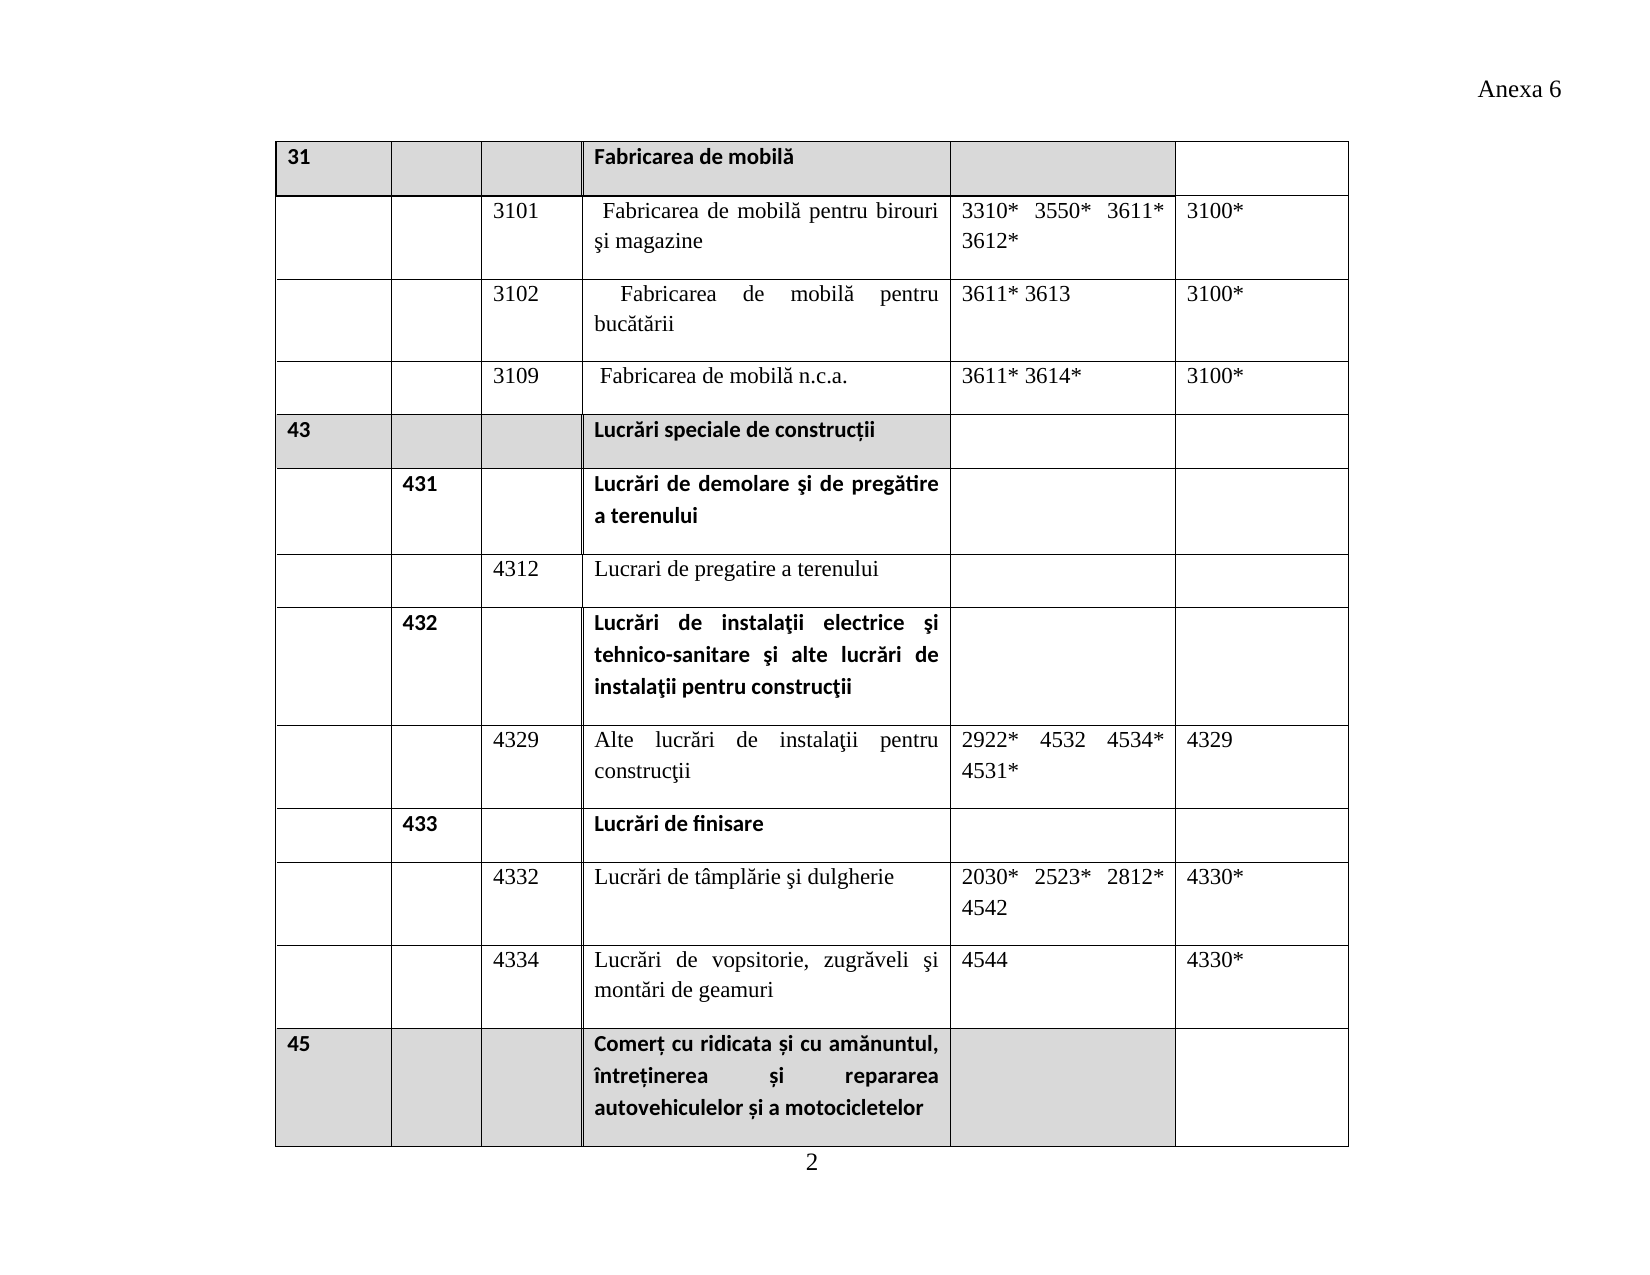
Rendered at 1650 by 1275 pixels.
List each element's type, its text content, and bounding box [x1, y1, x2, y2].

table_cell [392, 142, 481, 195]
table_cell 3100* [1176, 280, 1348, 361]
table_cell Alte lucrări de instalaţii pentru construcţii [584, 726, 950, 808]
table_cell [392, 863, 481, 945]
table_cell Lucrari de pregatire a terenului [583, 555, 950, 607]
table_cell Comerţ cu ridicata şi cu amănuntul, întreţinerea şi repararea autovehiculelor şi a motocicletelor [584, 1029, 950, 1146]
table_cell 43 [276, 415, 391, 468]
table_cell [951, 809, 1175, 862]
table_cell [1176, 809, 1348, 862]
table_cell Lucrări de demolare şi de pregătire a terenului [584, 469, 950, 554]
table_cell [276, 362, 391, 414]
table_cell 4332 [482, 863, 581, 945]
table_cell [1176, 1029, 1348, 1146]
table_cell [276, 946, 391, 1028]
table_cell [276, 469, 391, 554]
table_cell [392, 555, 481, 607]
table_cell [392, 415, 481, 468]
table_cell 4330* [1176, 863, 1348, 945]
table_cell Lucrări de tâmplărie şi dulgherie [584, 863, 950, 945]
table_cell 45 [276, 1029, 391, 1146]
table_cell 2922* 4532 4534* 4531* [951, 726, 1175, 808]
table_cell Lucrări speciale de construcţii [584, 415, 950, 468]
table_cell [951, 415, 1175, 468]
table_cell [392, 362, 481, 414]
table_cell 3100* [1176, 362, 1348, 414]
table_cell [482, 809, 581, 862]
table_cell [276, 863, 391, 945]
table_cell [392, 197, 481, 279]
table_cell [482, 469, 581, 554]
table_cell 431 [392, 469, 481, 554]
table_cell 432 [392, 608, 481, 725]
table_cell [392, 726, 481, 808]
table_cell [392, 1029, 481, 1146]
table_cell [482, 608, 581, 725]
table_cell Fabricarea de mobilă [584, 142, 950, 195]
table_cell 3101 [482, 197, 582, 279]
table_cell [482, 415, 581, 468]
table_cell [951, 142, 1175, 195]
table_cell Lucrări de vopsitorie, zugrăveli şi montări de geamuri [584, 946, 950, 1028]
table_cell 3310* 3550* 3611* 3612* [951, 197, 1175, 279]
table_cell Lucrări de instalaţii electrice şi tehnico-sanitare şi alte lucrări de instalaţii pentru construcţii [584, 608, 950, 725]
table_cell [276, 809, 391, 862]
table_cell [1176, 555, 1348, 607]
table_cell [951, 469, 1175, 554]
table_cell [1176, 415, 1348, 468]
table_cell 4312 [482, 555, 582, 607]
table_cell 4329 [482, 726, 581, 808]
table_cell [1176, 469, 1348, 554]
table_cell [951, 1029, 1175, 1146]
table_cell 3611* 3613 [951, 280, 1175, 361]
table_cell 2030* 2523* 2812* 4542 [951, 863, 1175, 945]
table_cell [276, 608, 391, 725]
table_cell 4544 [951, 946, 1175, 1028]
table_cell Lucrări de finisare [584, 809, 950, 862]
table_cell [482, 1029, 581, 1146]
table_cell 3611* 3614* [951, 362, 1175, 414]
table_cell [276, 280, 391, 361]
table_cell Fabricarea de mobilă pentru birouri şi magazine [583, 197, 950, 279]
table_cell 3102 [482, 280, 582, 361]
table_cell Fabricarea de mobilă n.c.a. [583, 362, 950, 414]
table_cell 4330* [1176, 946, 1348, 1028]
table_cell [951, 608, 1175, 725]
table_cell 4329 [1176, 726, 1348, 808]
table_cell 3109 [482, 362, 582, 414]
table_cell 31 [277, 142, 391, 195]
table_cell [276, 726, 391, 808]
table_cell [482, 142, 581, 195]
table_cell [276, 555, 391, 607]
table_cell [276, 197, 391, 279]
table_cell [392, 280, 481, 361]
table_cell [392, 946, 481, 1028]
table_cell [1176, 142, 1348, 195]
table_cell 3100* [1176, 196, 1348, 279]
table_cell [1176, 608, 1348, 725]
table_cell Fabricarea de mobilă pentru bucătării [583, 280, 950, 361]
table_cell 4334 [482, 946, 581, 1028]
table_cell 433 [392, 809, 481, 862]
table_cell [951, 555, 1175, 607]
